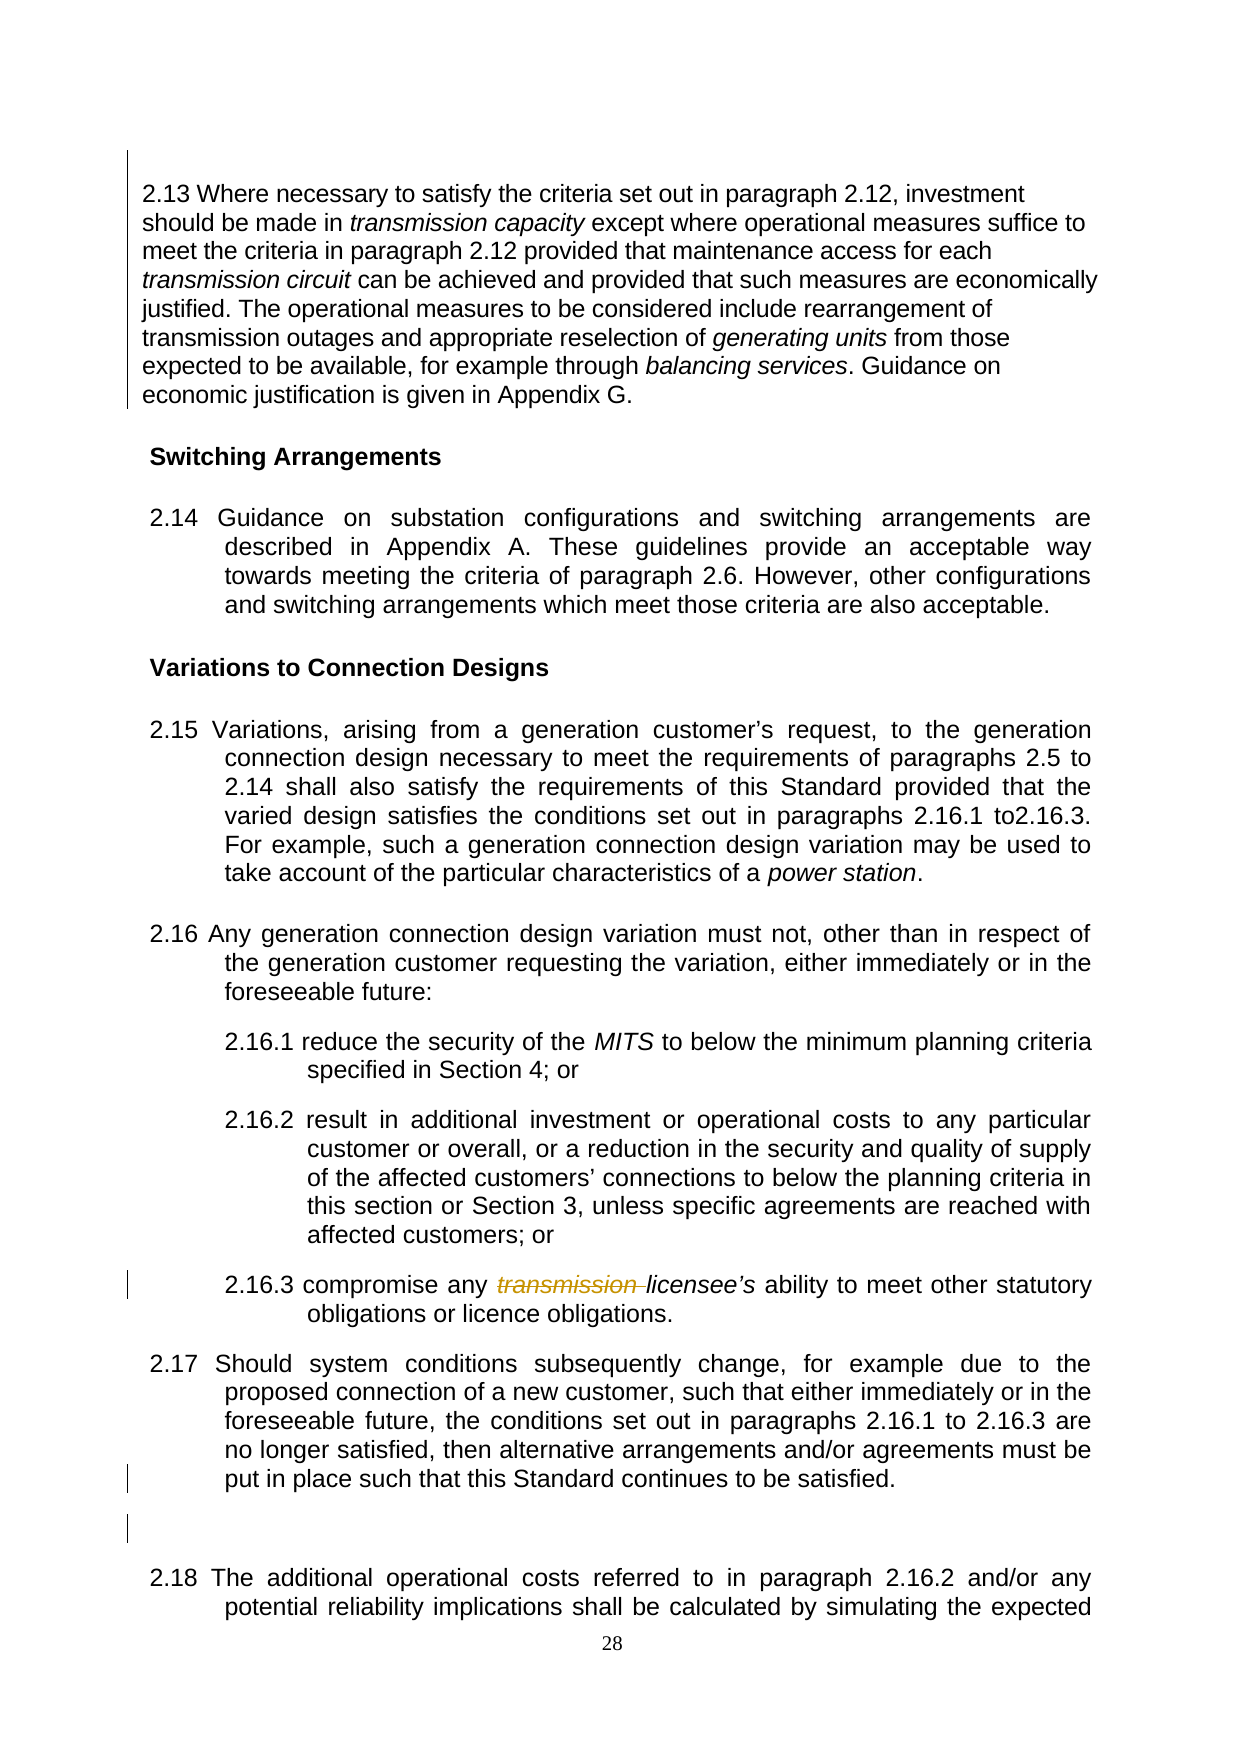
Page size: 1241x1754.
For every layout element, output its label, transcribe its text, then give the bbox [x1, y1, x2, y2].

text 2.13 Where necessary to satisfy the criteria set out in paragraph 2.12, investment should be made in transmission capacity except where operational measures suffice to meet the criteria in paragraph 2.12 provided that maintenance access for each transmission circuit can be achieved and provided that such measures are economically justified. The operational measures to be considered include rearrangement of transmission outages and appropriate reselection of generating units from those expected to be available, for example through balancing services. Guidance on economic justification is given in Appendix G. [142, 179, 1100, 409]
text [149, 1563, 1093, 1621]
text 2.16.2 result in additional investment or operational costs to any particular customer or overall, or a reduction in the security and quality of supply of the affected customers’ connections to below the planning criteria in this section or Section 3, unless specific agreements are reached with affected customers; or [224, 1106, 1093, 1249]
text 2.16.1 reduce the security of the MITS to below the minimum planning criteria specified in Section 4; or [224, 1028, 1093, 1084]
text Variations to Connection Designs [149, 653, 1093, 682]
text 2.15 Variations, arising from a generation customer’s request, to the generation connection design necessary to meet the requirements of paragraphs 2.5 to 2.14 shall also satisfy the requirements of this Standard provided that the varied design satisfies the conditions set out in paragraphs 2.16.1 to2.16.3. For example, such a generation connection design variation may be used to take account of the particular characteristics of a power station. [149, 715, 1093, 888]
text 2.16.3 compromise any licensee’s ability to meet other statutory obligations or licence obligations. [224, 1270, 1093, 1328]
text 2.14 Guidance on substation configurations and switching arrangements are described in Appendix A. These guidelines provide an acceptable way towards meeting the criteria of paragraph 2.6. However, other configurations and switching arrangements which meet those criteria are also acceptable. [149, 504, 1093, 619]
text 2.17 Should system conditions subsequently change, for example due to the proposed connection of a new customer, such that either immediately or in the foreseeable future, the conditions set out in paragraphs 2.16.1 to 2.16.3 are no longer satisfied, then alternative arrangements and/or agreements must be put in place such that this Standard continues to be satisfied. [149, 1349, 1093, 1493]
text 2.16 Any generation connection design variation must not, other than in respect of the generation customer requesting the variation, either immediately or in the foreseeable future: [149, 919, 1093, 1006]
text Switching Arrangements [149, 442, 1093, 471]
